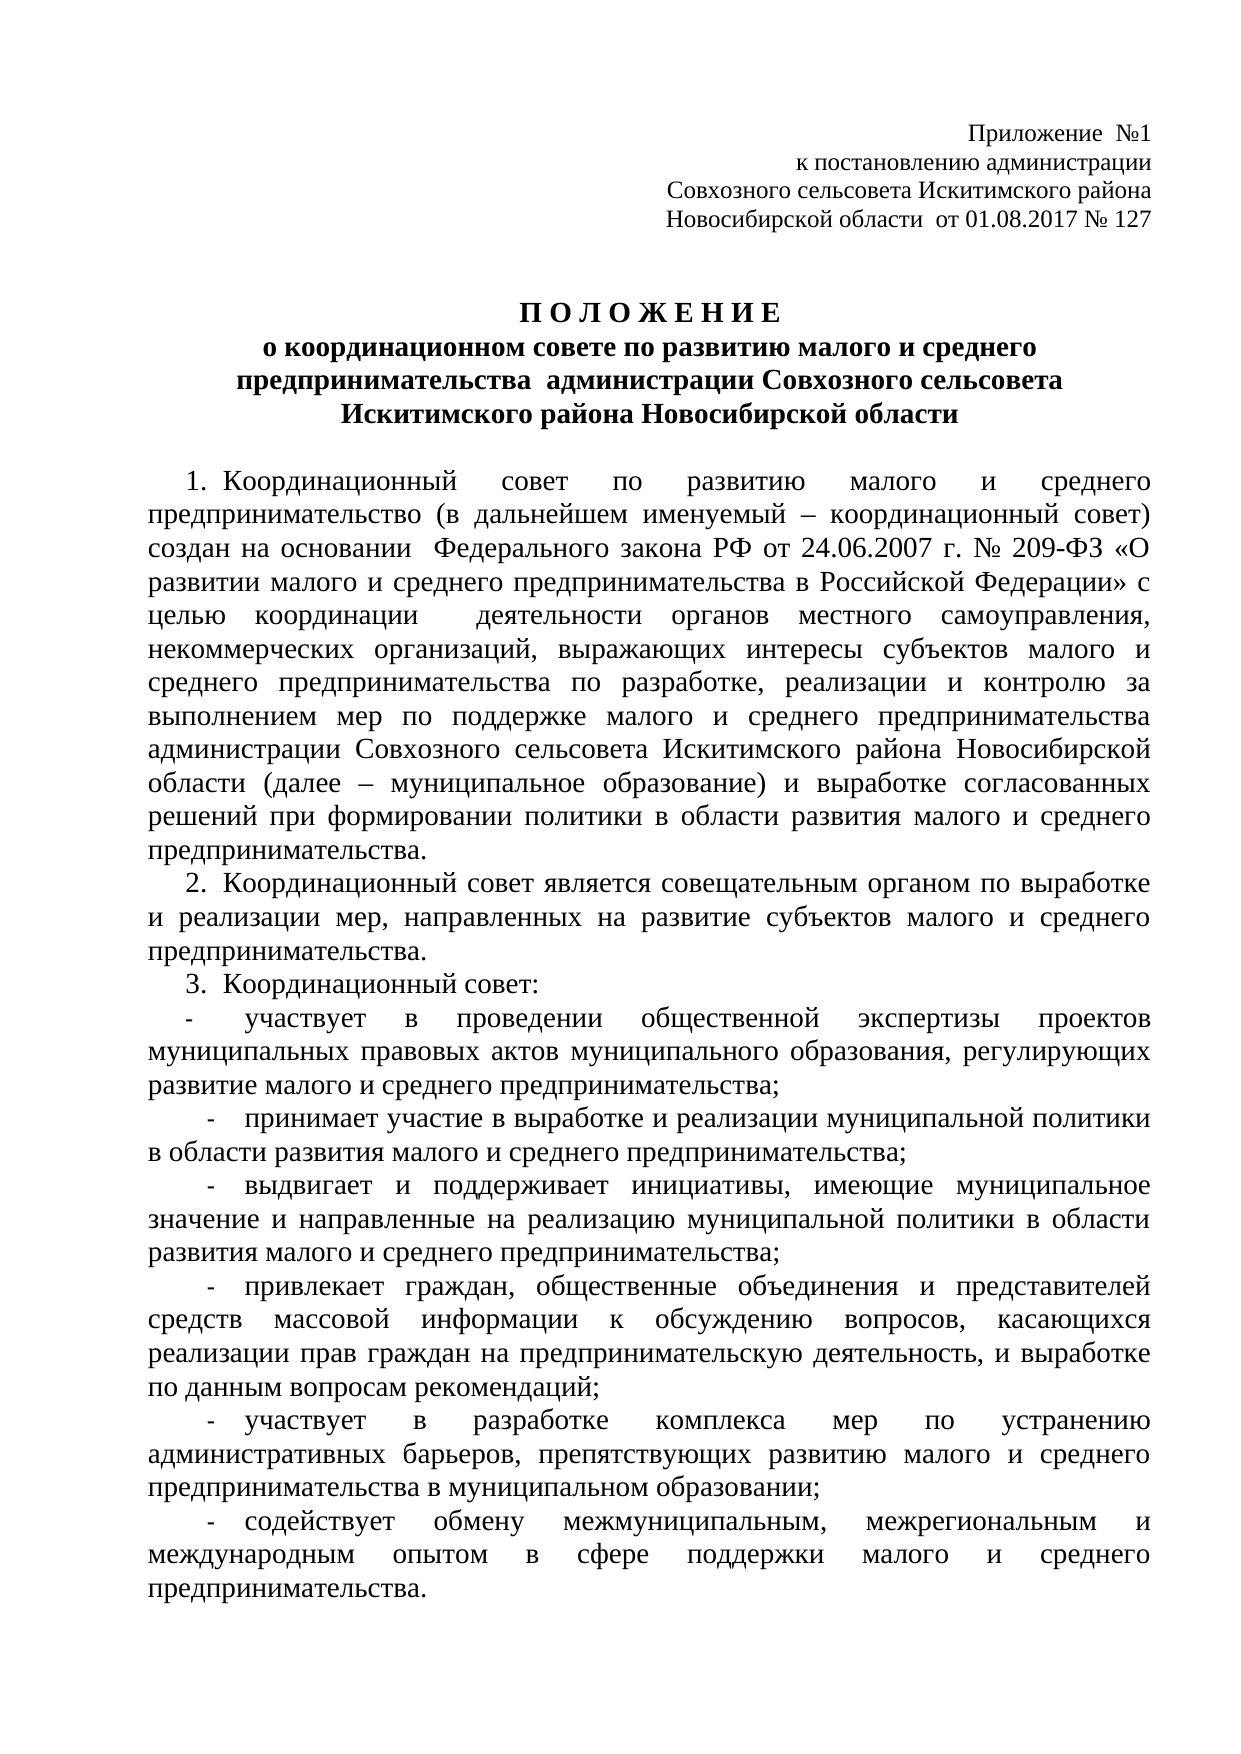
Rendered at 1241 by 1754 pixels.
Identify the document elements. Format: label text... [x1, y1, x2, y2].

list выдвигает и поддерживает инициативы, имеющие муниципальное значение и направленные на реализацию муниципальной политики в области развития малого и среднего предпринимательства; [148, 1167, 1152, 1268]
text к постановлению администрации [148, 147, 1152, 176]
list содействует обмену межмуниципальным, межрегиональным и международным опытом в сфере поддержки малого и среднего предпринимательства. [148, 1503, 1152, 1603]
text о координационном совете по развитию малого и среднего предпринимательства администрации Совхозного сельсовета Искитимского района Новосибирской области [148, 329, 1152, 429]
subtitle Приложение №1 [148, 118, 1152, 147]
list участвует в разработке комплекса мер по устранению административных барьеров, препятствующих развитию малого и среднего предпринимательства в муниципальном образовании; [148, 1402, 1152, 1503]
list участвует в проведении общественной экспертизы проектов муниципальных правовых актов муниципального образования, регулирующих развитие малого и среднего предпринимательства; [148, 1000, 1152, 1100]
subtitle П О Л О Ж Е Н И Е [148, 295, 1152, 329]
list Координационный совет является совещательным органом по выработке и реализации мер, направленных на развитие субъектов малого и среднего предпринимательства. [148, 866, 1152, 966]
list принимает участие в выработке и реализации муниципальной политики в области развития малого и среднего предпринимательства; [148, 1100, 1152, 1167]
subtitle Новосибирской области от 01.08.2017 № 127 [148, 204, 1152, 233]
subtitle Совхозного сельсовета Искитимского района [148, 176, 1152, 204]
list Координационный совет: [148, 966, 1152, 1000]
list привлекает граждан, общественные объединения и представителей средств массовой информации к обсуждению вопросов, касающихся реализации прав граждан на предпринимательскую деятельность, и выработке по данным вопросам рекомендаций; [148, 1268, 1152, 1402]
list Координационный совет по развитию малого и среднего предпринимательство (в дальнейшем именуемый – координационный совет) создан на основании Федерального закона РФ от 24.06.2007 г. № 209-ФЗ «О развитии малого и среднего предпринимательства в Российской Федерации» с целью координации деятельности органов местного самоуправления, некоммерческих организаций, выражающих интересы субъектов малого и среднего предпринимательства по разработке, реализации и контролю за выполнением мер по поддержке малого и среднего предпринимательства администрации Совхозного сельсовета Искитимского района Новосибирской области (далее – муниципальное образование) и выработке согласованных решений при формировании политики в области развития малого и среднего предпринимательства. [148, 463, 1152, 866]
